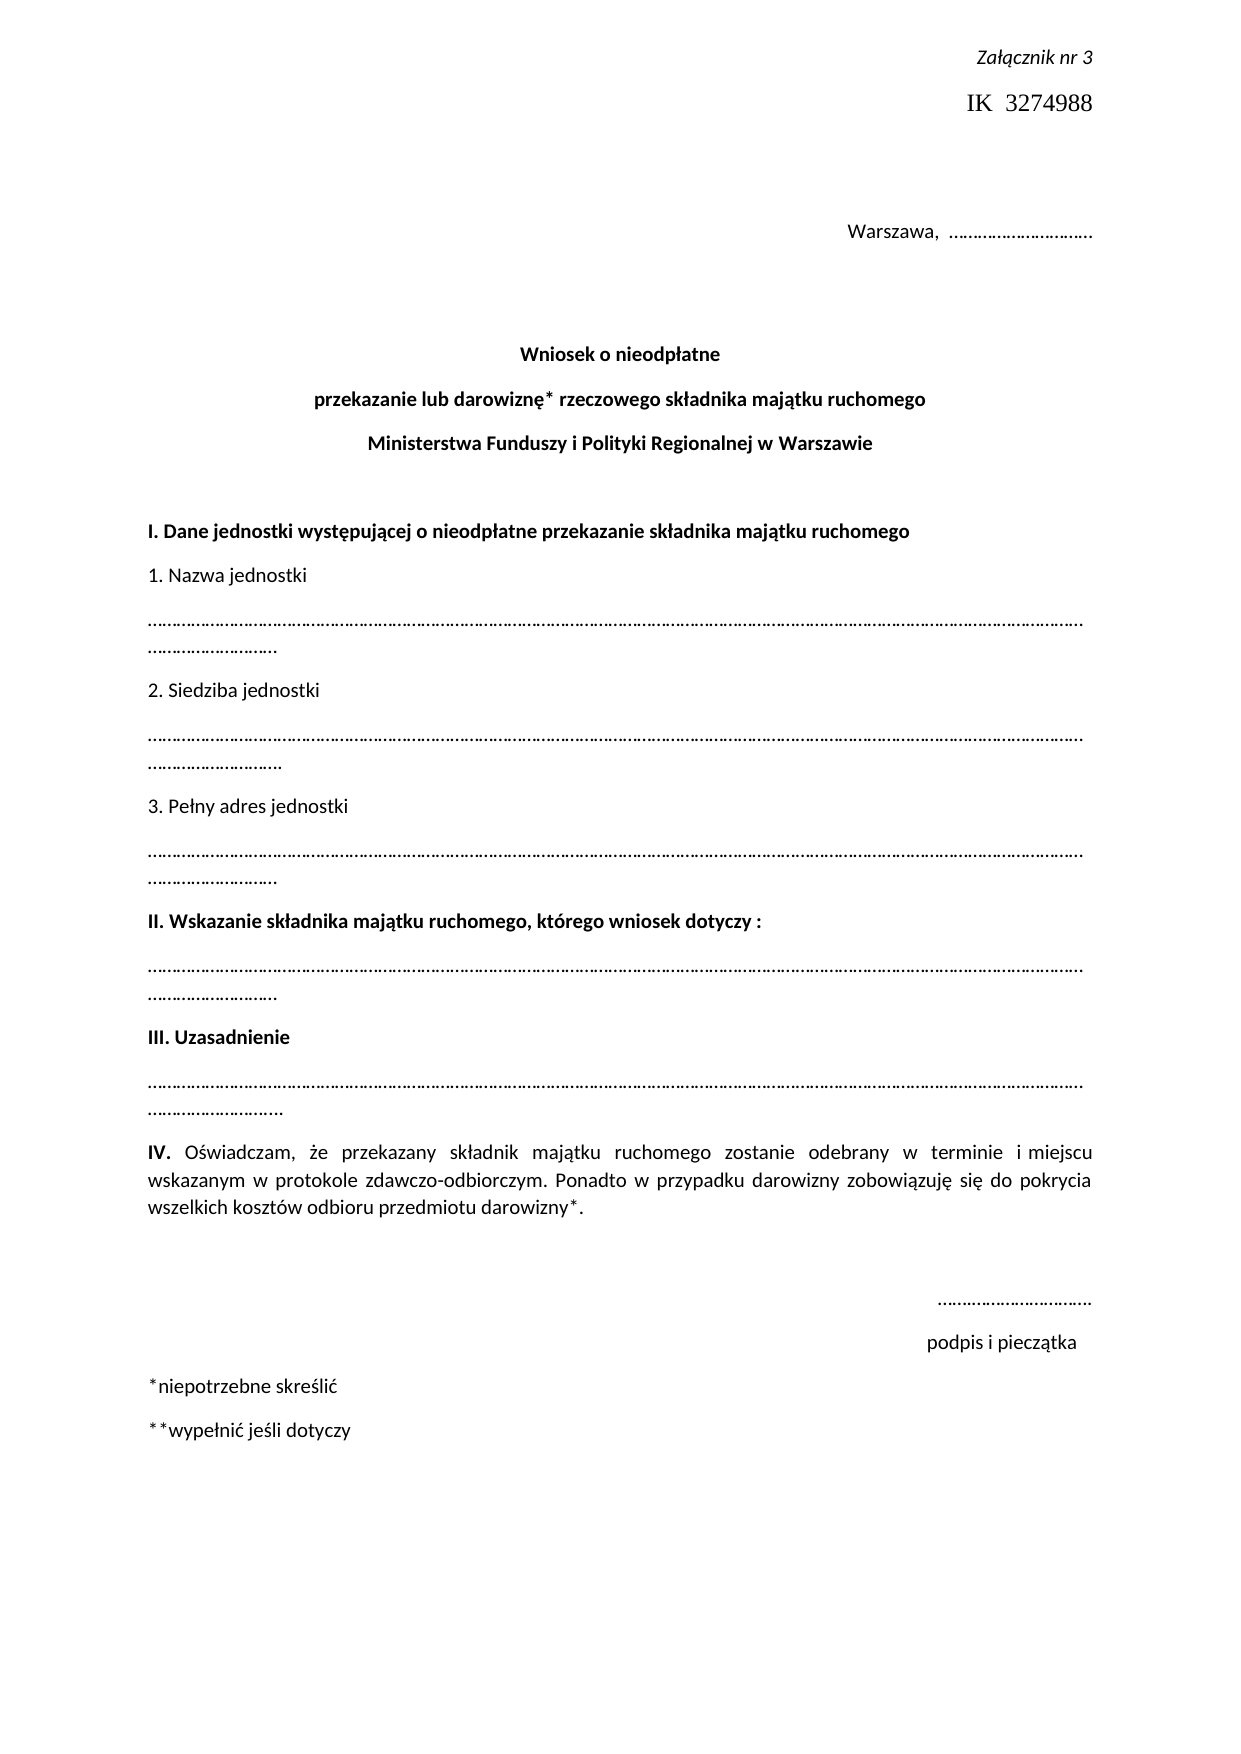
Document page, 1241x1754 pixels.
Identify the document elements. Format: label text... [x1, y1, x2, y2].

text Załącznik nr 3 [148, 44, 1093, 70]
text przekazanie lub darowiznę* rzeczowego składnika majątku ruchomego [148, 386, 1093, 411]
text …….……………………. [148, 1285, 1093, 1311]
text …………………………………………………………………………………………………………………………………………………………………………………………………… [148, 953, 1093, 1005]
text ………………………………………………………………………………………………………………………………………………………………………………………………….... [148, 1068, 1093, 1121]
text IV. Oświadczam, że przekazany składnik majątku ruchomego zostanie odebrany w terminie i miejscu wskazanym w protokole zdawczo-odbiorczym. Ponadto w przypadku darowizny zobowiązuję się do pokrycia wszelkich kosztów odbioru przedmiotu darowizny*. [148, 1139, 1093, 1220]
text Wniosek o nieodpłatne [148, 342, 1093, 367]
text II. Wskazanie składnika majątku ruchomego, którego wniosek dotyczy : [148, 908, 1093, 934]
text 1. Nazwa jednostki [148, 562, 1093, 587]
text **wypełnić jeśli dotyczy [148, 1417, 1093, 1443]
text ……………………………………………………………………………………………………………………………………………………………………………………………………. [148, 722, 1093, 774]
text 2. Siedziba jednostki [148, 677, 1093, 703]
text IK 3274988 [148, 88, 1093, 117]
text Ministerstwa Funduszy i Polityki Regionalnej w Warszawie [148, 430, 1093, 455]
text …………………………………………………………………………………………………………………………………………………………………………………………………… [148, 606, 1093, 659]
text *niepotrzebne skreślić [148, 1373, 1093, 1399]
text podpis i pieczątka [148, 1329, 1093, 1355]
text III. Uzasadnienie [148, 1024, 1093, 1049]
text 3. Pełny adres jednostki [148, 793, 1093, 818]
text …………………………………………………………………………………………………………………………………………………………………………………………………… [148, 837, 1093, 890]
text Warszawa, ………………………… [148, 219, 1093, 244]
text I. Dane jednostki występującej o nieodpłatne przekazanie składnika majątku ruchomego [148, 518, 1093, 543]
